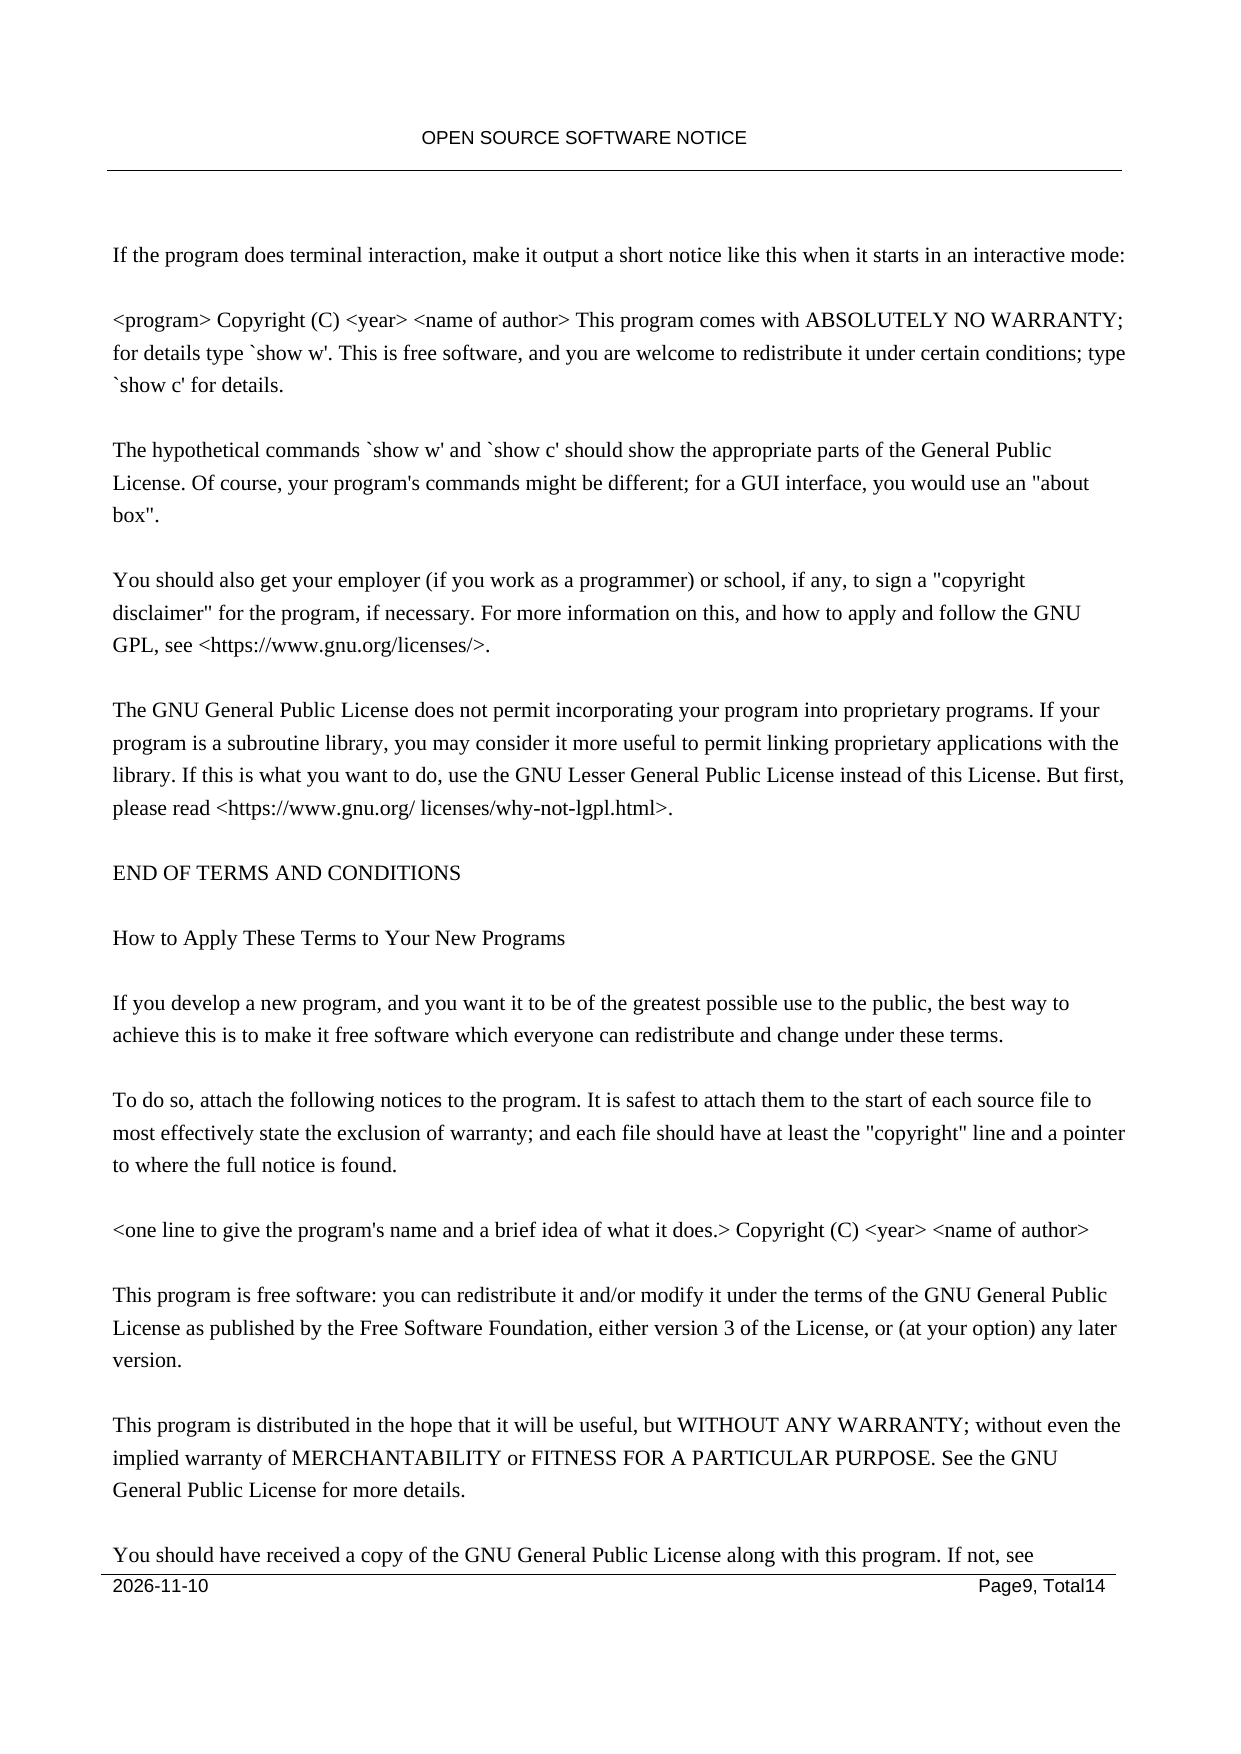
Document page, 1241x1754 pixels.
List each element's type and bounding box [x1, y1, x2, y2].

text [112, 206, 1128, 1571]
